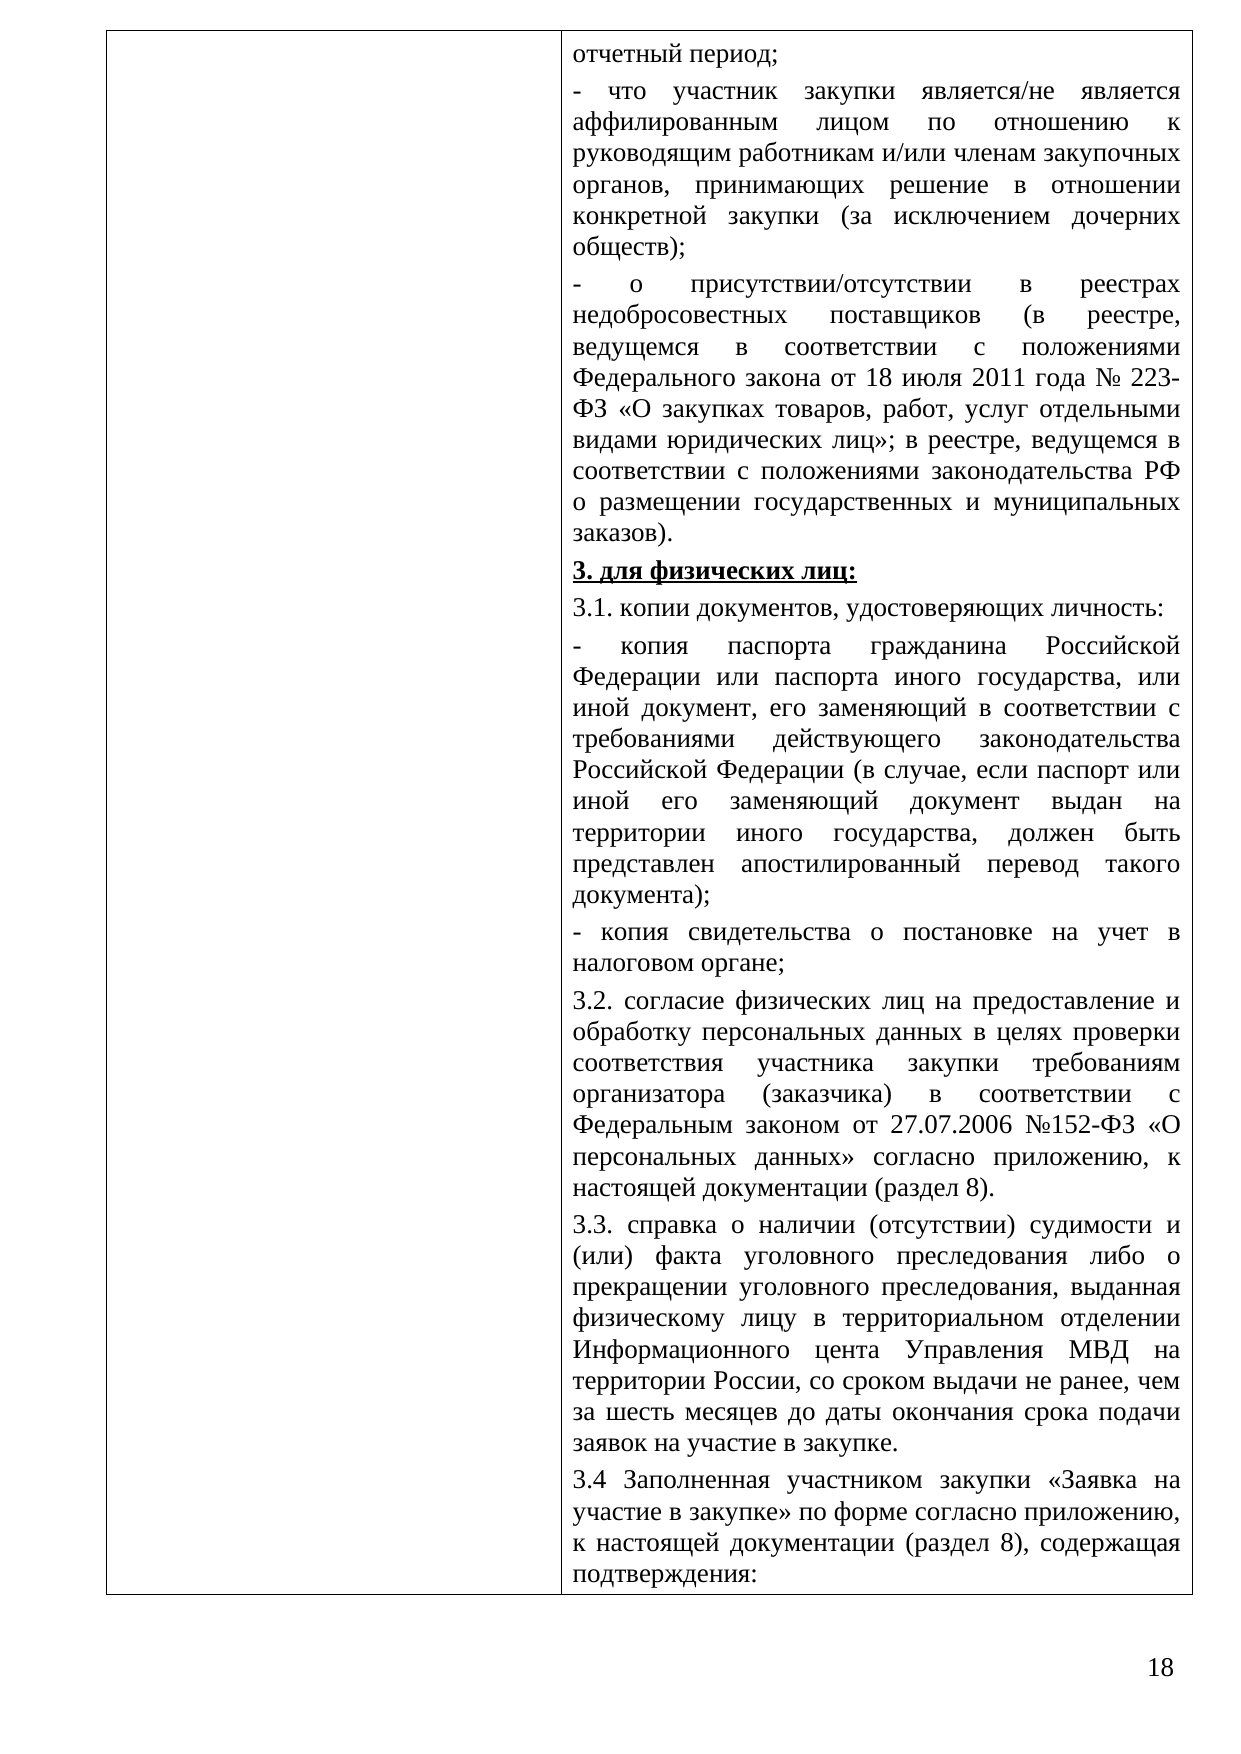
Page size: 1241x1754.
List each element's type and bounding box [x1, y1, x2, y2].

table_cell [107, 31, 561, 1594]
table_cell [562, 31, 1192, 1594]
